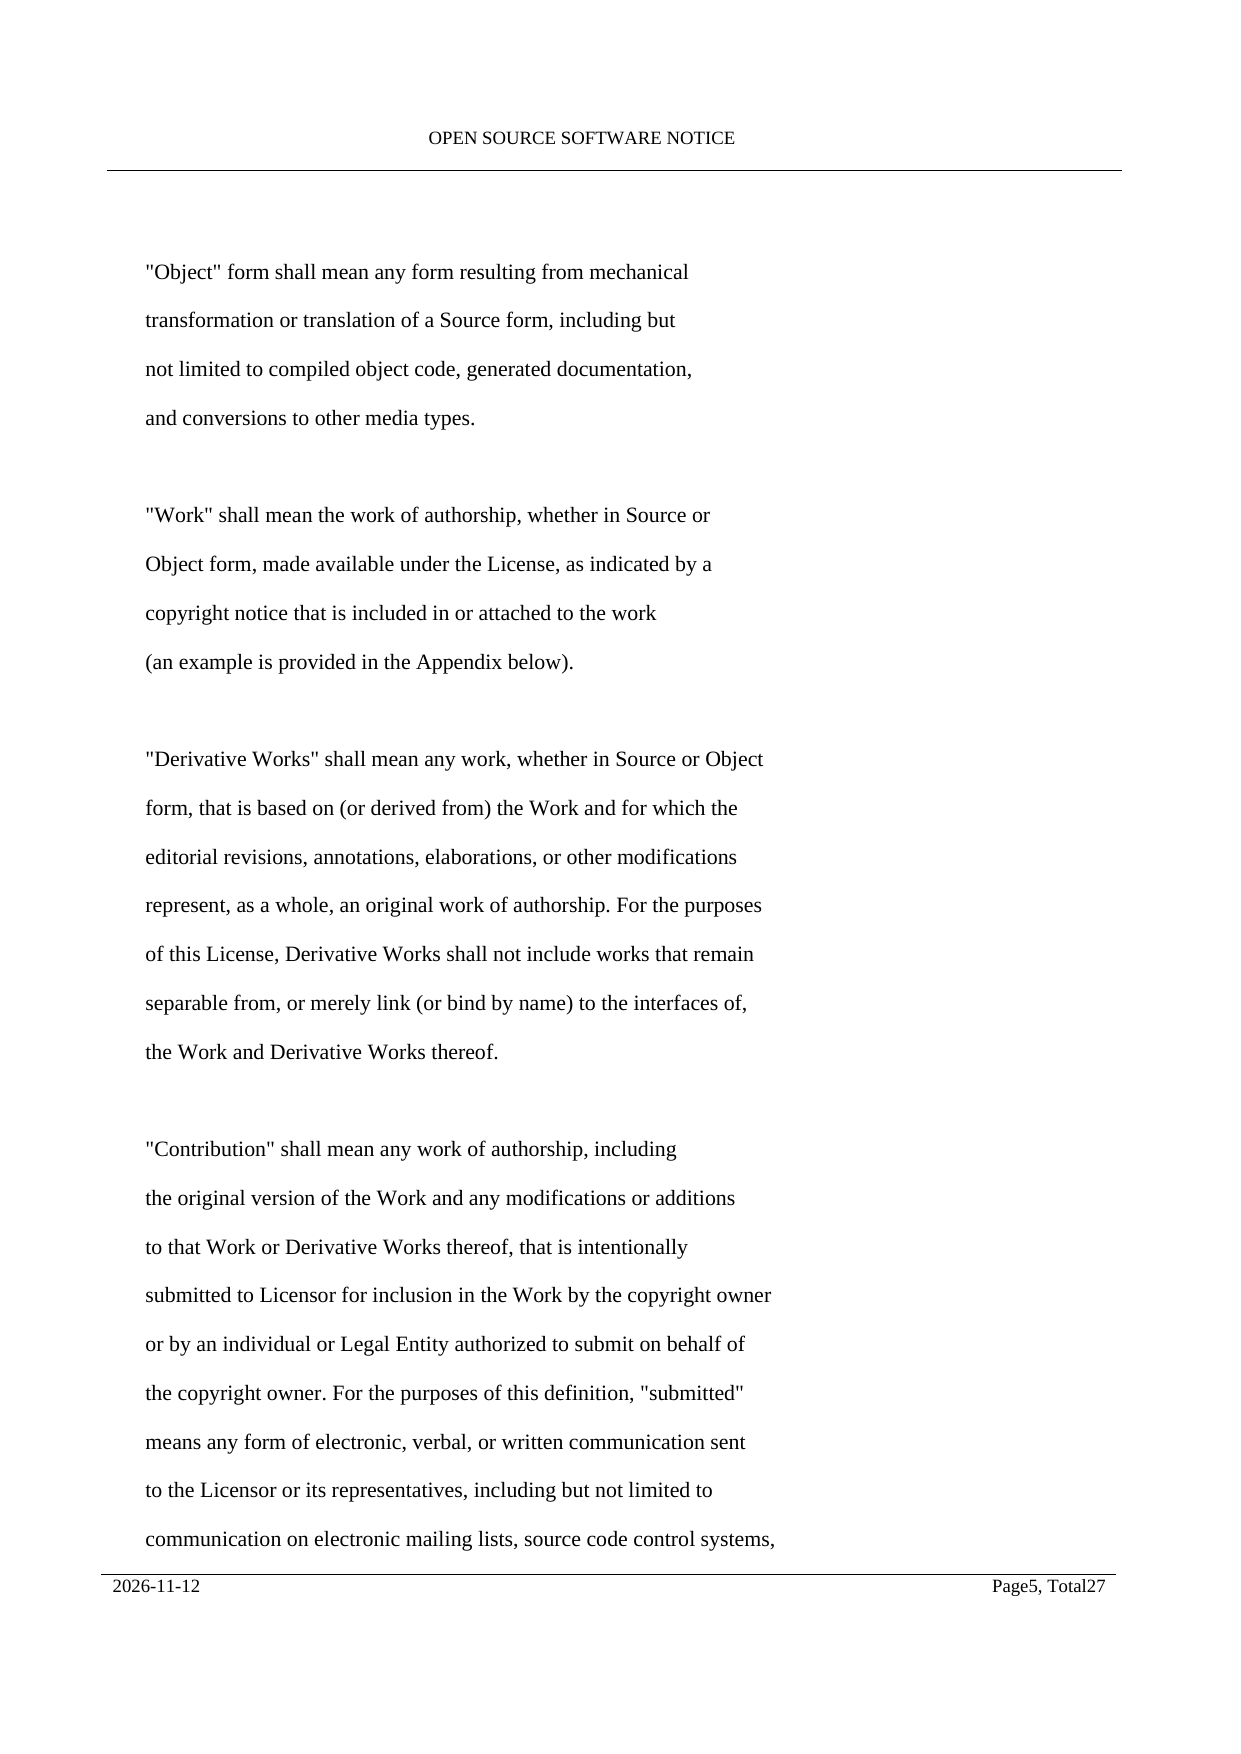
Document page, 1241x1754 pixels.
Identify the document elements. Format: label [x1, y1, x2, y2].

text [112, 206, 1128, 1555]
